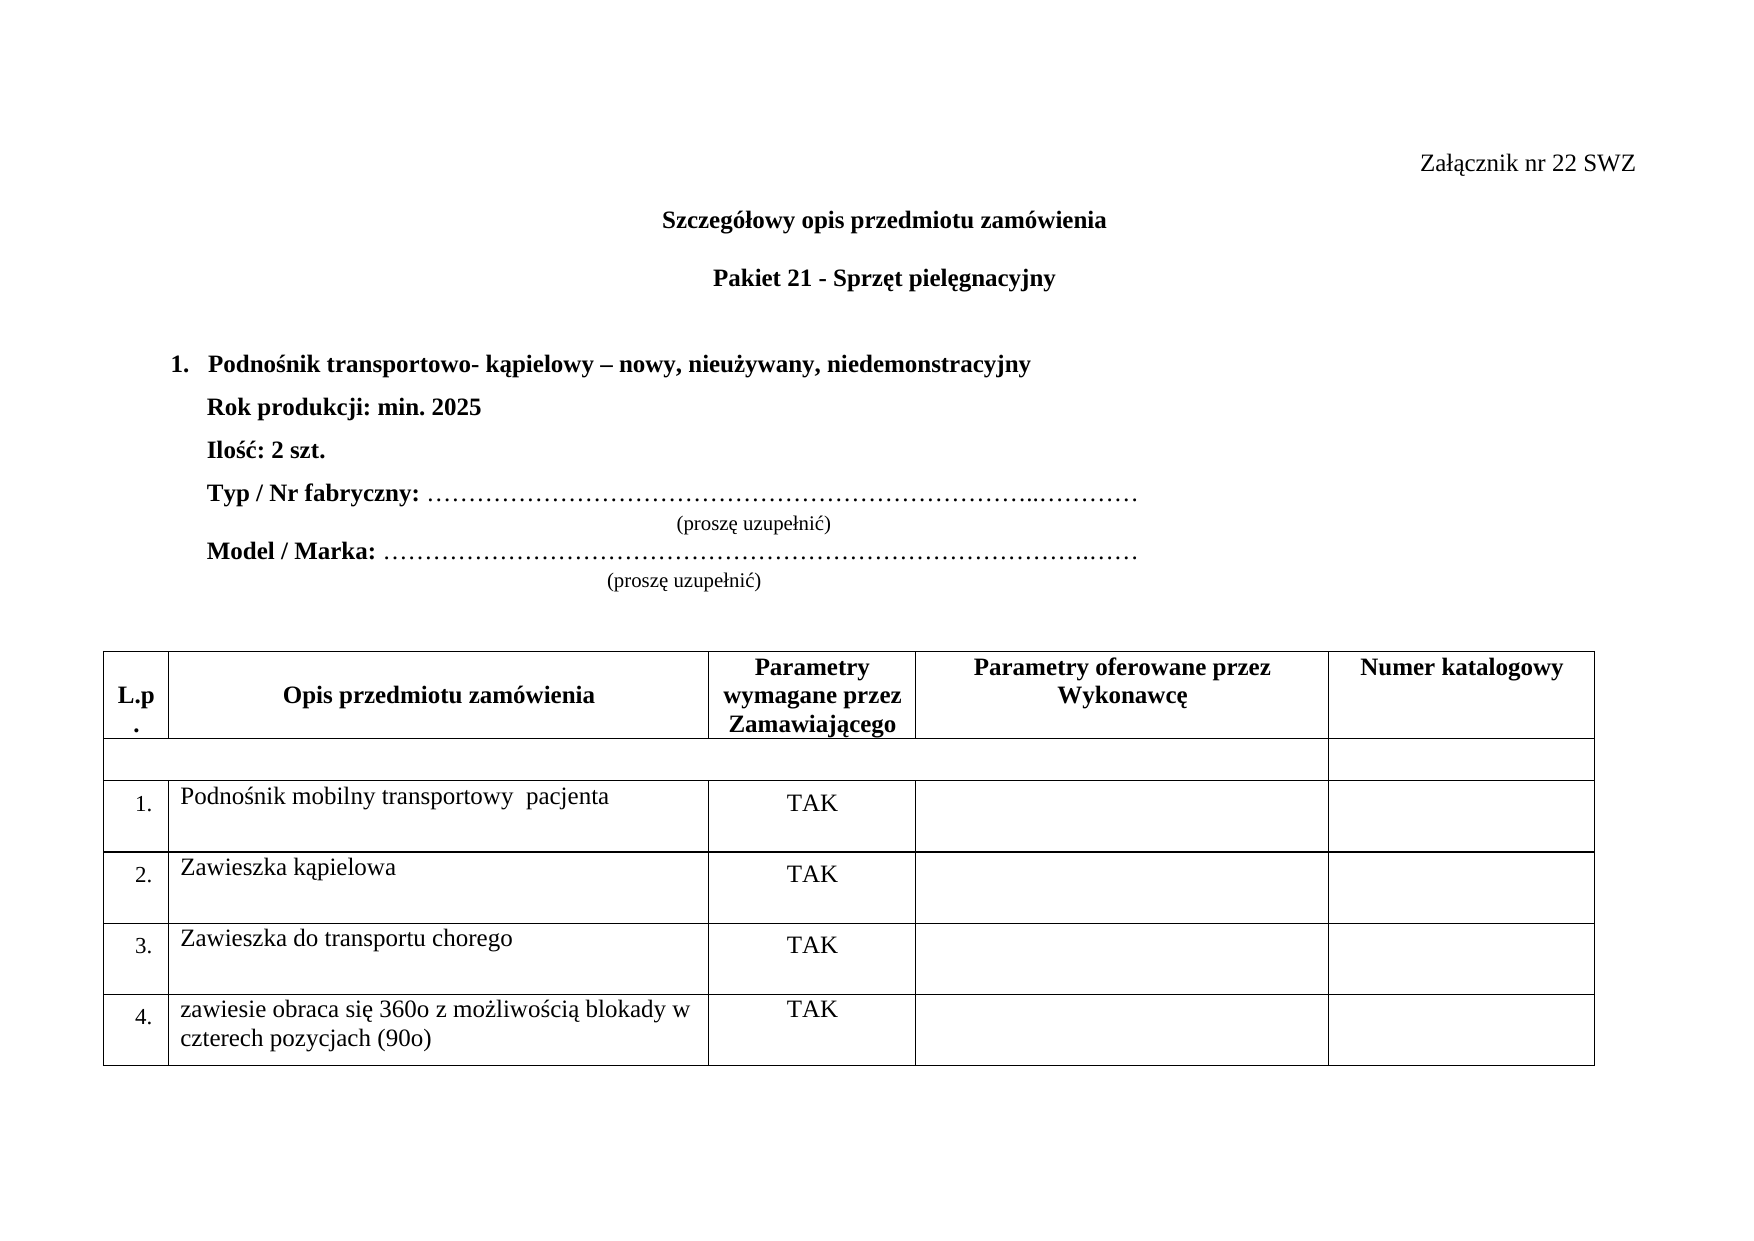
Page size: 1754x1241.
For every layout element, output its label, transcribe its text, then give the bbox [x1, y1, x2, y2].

table_cell [916, 781, 1328, 851]
table_cell Zawieszka do transportu chorego [169, 924, 708, 993]
table_cell [916, 853, 1328, 922]
table_header L.p. [104, 652, 168, 738]
table_cell TAK [709, 853, 915, 922]
table_header Parametry oferowane przez Wykonawcę [916, 652, 1328, 738]
table_cell [104, 853, 168, 922]
table_cell Zawieszka kąpielowa [169, 853, 708, 922]
table_cell [104, 924, 168, 993]
table_cell [104, 995, 168, 1064]
table_cell [1329, 781, 1594, 851]
table_cell [1329, 739, 1594, 780]
text Załącznik nr 22 SWZ [133, 148, 1636, 176]
table_header Opis przedmiotu zamówienia [169, 652, 708, 738]
table_cell [1329, 924, 1594, 993]
text Model / Marka: ………………………………………………………………………….…… (proszę uzupełnić) [133, 536, 1636, 593]
table_cell zawiesie obraca się 360o z możliwością blokady w czterech pozycjach (90o) [169, 995, 708, 1064]
table_cell Podnośnik mobilny transportowy pacjenta [169, 781, 708, 851]
table_cell [1329, 995, 1594, 1064]
table_cell [916, 924, 1328, 993]
table_cell [916, 995, 1328, 1064]
table_cell TAK [709, 781, 915, 851]
table_cell TAK [709, 924, 915, 993]
table_header Parametry wymagane przez Zamawiającego [709, 652, 915, 738]
table_cell [104, 739, 1328, 780]
text Rok produkcji: min. 2025 Ilość: 2 szt. [207, 392, 1636, 464]
text Szczegółowy opis przedmiotu zamówienia [133, 205, 1636, 234]
table_cell [1329, 853, 1594, 922]
text Pakiet 21 - Sprzęt pielęgnacyjny [133, 263, 1636, 291]
table_header Numer katalogowy [1329, 652, 1594, 738]
table_cell [104, 781, 168, 851]
table_cell TAK [709, 995, 915, 1064]
list Podnośnik transportowo- kąpielowy – nowy, nieużywany, niedemonstracyjny [170, 349, 1636, 378]
text Typ / Nr fabryczny: ………………………………………………………………..………… (proszę uzupełnić) [207, 478, 1636, 536]
